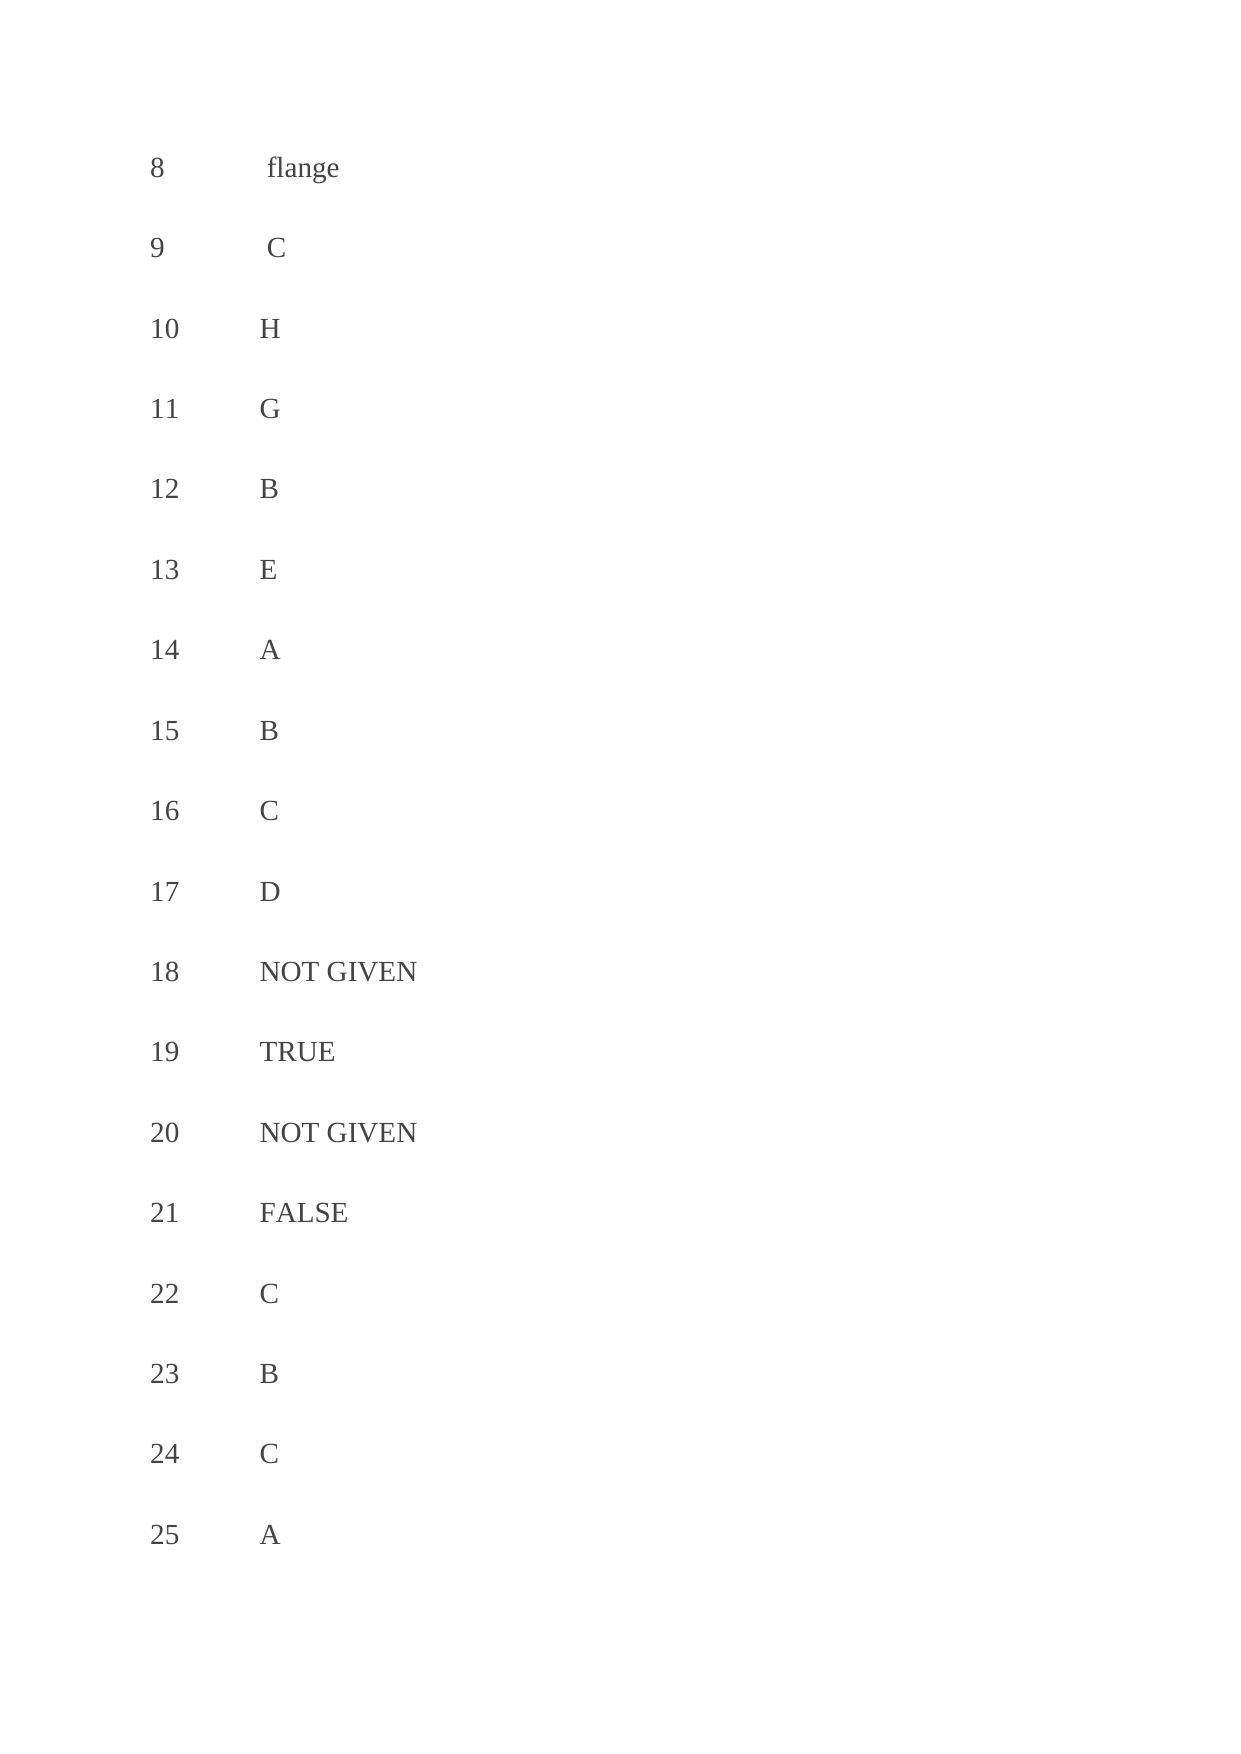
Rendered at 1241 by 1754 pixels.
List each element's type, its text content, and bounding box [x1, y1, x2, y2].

text 25 A [150, 1517, 1090, 1551]
text 17 D [150, 874, 1090, 907]
text 20 NOT GIVEN [150, 1115, 1090, 1148]
text 24 C [150, 1437, 1090, 1470]
text 9 C [150, 230, 1090, 264]
text 11 G [150, 391, 1090, 425]
text 13 E [150, 552, 1090, 586]
text 14 A [150, 632, 1090, 666]
text 23 B [150, 1356, 1090, 1390]
text 21 FALSE [150, 1195, 1090, 1229]
text 22 C [150, 1276, 1090, 1309]
text 8 flange [150, 150, 1090, 183]
text 18 NOT GIVEN [150, 954, 1090, 988]
text 12 B [150, 472, 1090, 505]
text 16 C [150, 793, 1090, 827]
text 15 B [150, 713, 1090, 746]
text 19 TRUE [150, 1034, 1090, 1068]
text 10 H [150, 311, 1090, 344]
